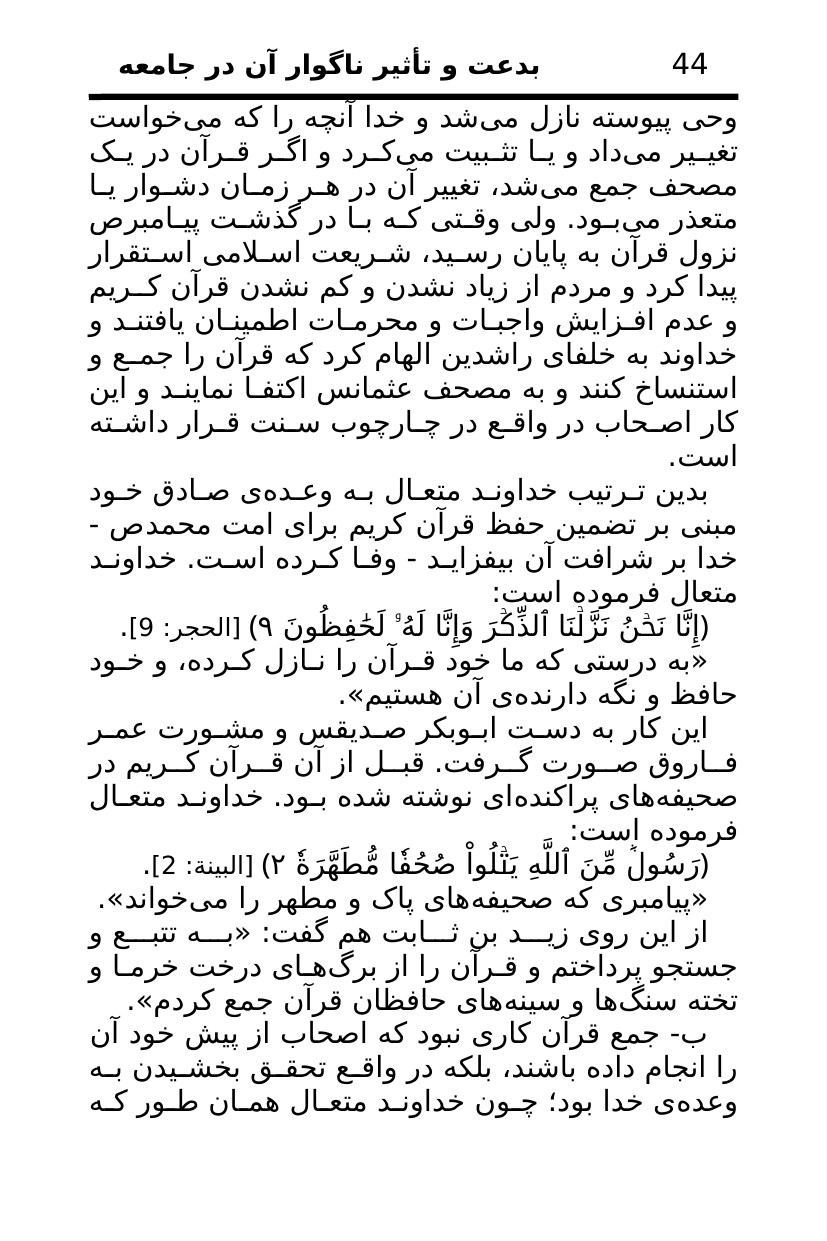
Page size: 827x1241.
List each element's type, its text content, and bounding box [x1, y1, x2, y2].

text از این روی زید بن ثابت هم گفت: «به تتبع و جستجو پرداختم و قرآن را از برگ‌های درخت خرما و تخته سنگ‌ها و سینه‌های حافظان قرآن جمع کردم». [89, 915, 738, 1017]
text «پیامبری که صحیفه‌های پاک و مطهر را می‌خواند». [89, 881, 738, 915]
text بدین ترتیب خداوند متعال به وعده‌ی صادق خود مبنی بر تضمین حفظ قرآن کریم برای امت محمدص - خدا بر شرافت آن بیفزاید - وفا کرده است. خداوند متعال فرموده است: [89, 473, 738, 609]
text ﴿إِنَّا نَحۡنُ نَزَّلۡنَا ٱلذِّكۡرَ وَإِنَّا لَهُۥ لَحَٰفِظُونَ ٩﴾ [الحجر: 9]. [89, 609, 738, 643]
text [89, 1017, 738, 1119]
text «به درستی که ما خود قرآن را نازل کرده، و خود حافظ و نگه دارنده‌ی آن هستیم». [89, 643, 738, 711]
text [89, 100, 738, 473]
text ﴿رَسُولٞ مِّنَ ٱللَّهِ يَتۡلُواْ صُحُفٗا مُّطَهَّرَةٗ ٢﴾ [البینة: 2]. [89, 847, 738, 881]
text این کار به دست ابوبکر صدیقس و مشورت عمر فاروق صورت گرفت. قبل از آن قرآن کریم در صحیفه‌های پراکنده‌ای نوشته شده بود. خداوند متعال فرموده است: [89, 711, 738, 847]
